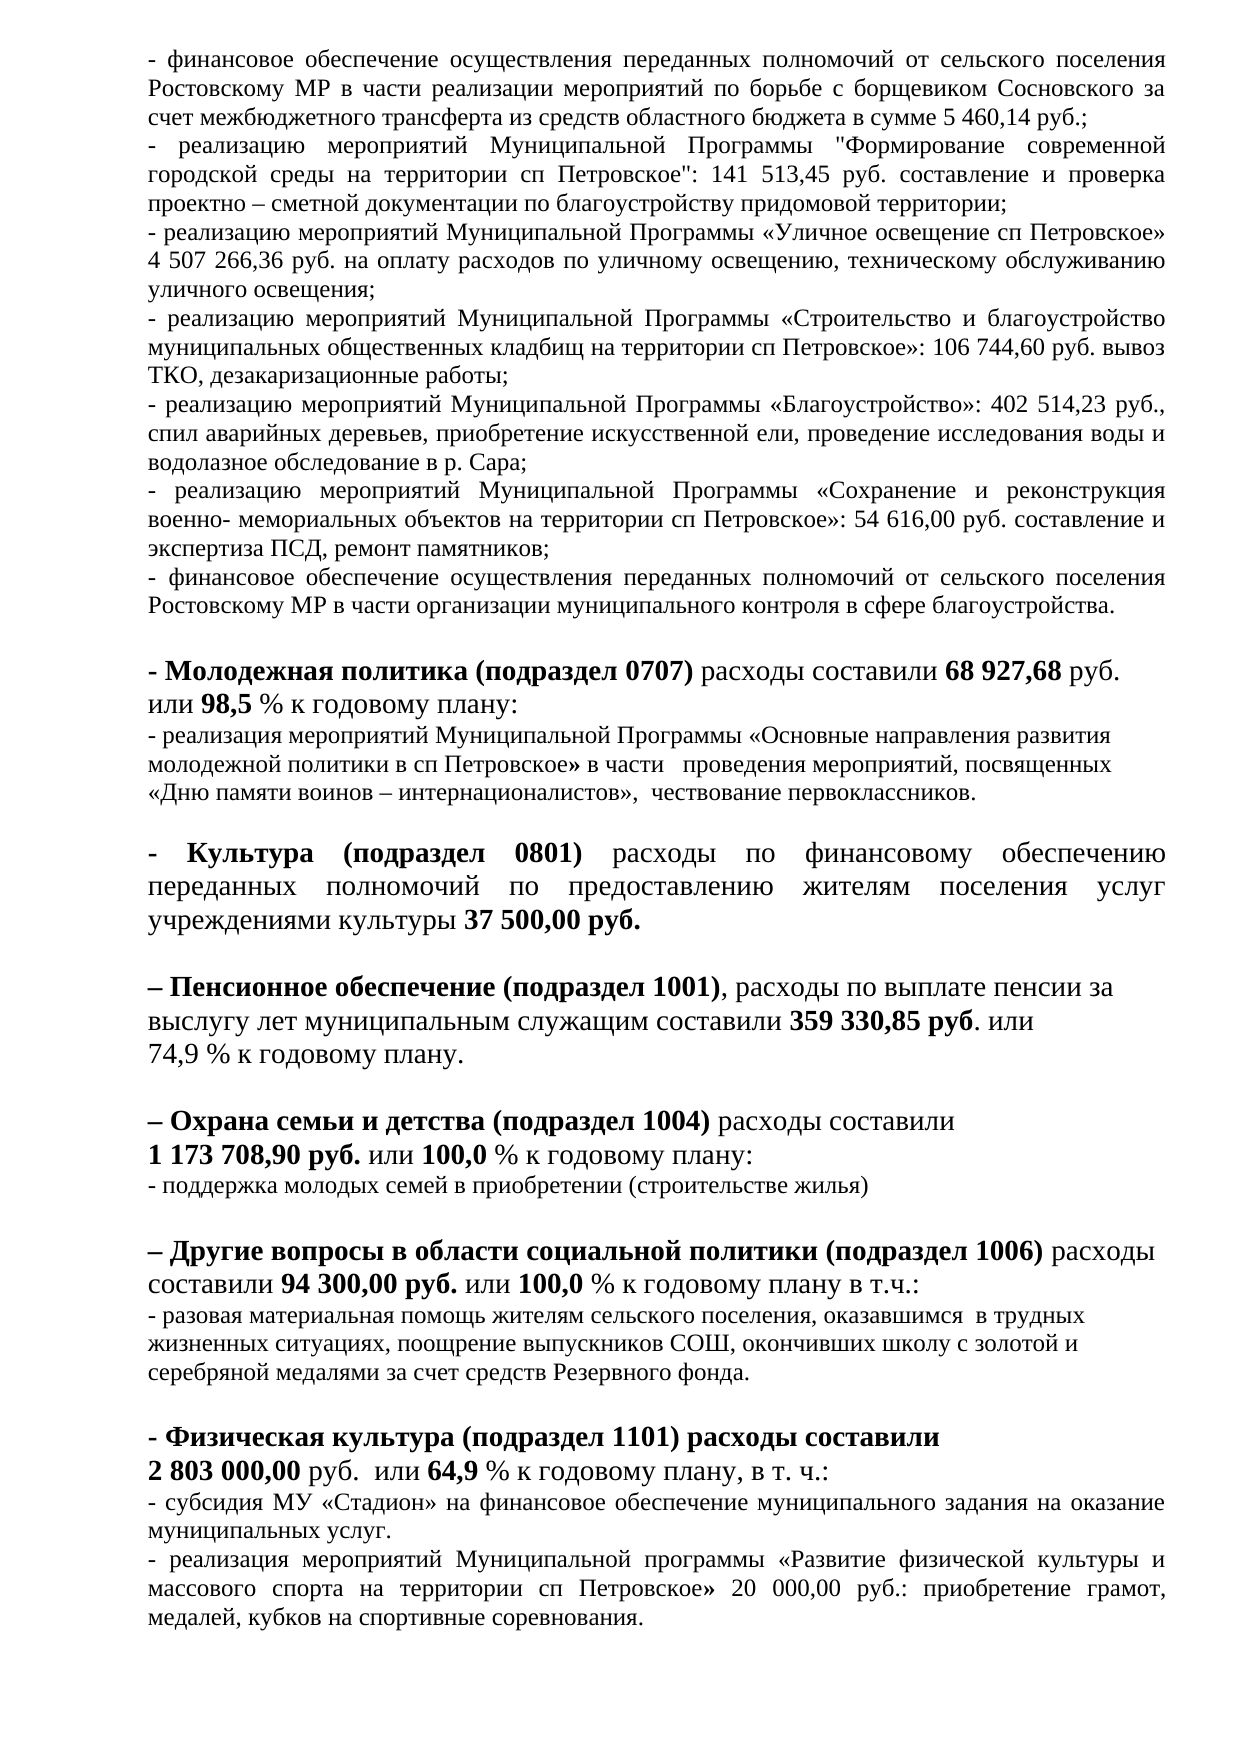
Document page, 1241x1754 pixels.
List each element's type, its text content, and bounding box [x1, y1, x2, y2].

text - реализацию мероприятий Муниципальной Программы «Уличное освещение сп Петровское» 4 507 266,36 руб. на оплату расходов по уличному освещению, техническому обслуживанию уличного освещения; [148, 217, 1167, 303]
text - реализацию мероприятий Муниципальной Программы "Формирование современной городской среды на территории сп Петровское": 141 513,45 руб. составление и проверка проектно – сметной документации по благоустройству придомовой территории; [148, 131, 1167, 217]
text - финансовое обеспечение осуществления переданных полномочий от сельского поселения Ростовскому МР в части организации муниципального контроля в сфере благоустройства. [148, 562, 1167, 619]
text - поддержка молодых семей в приобретении (строительстве жилья) [148, 1170, 1167, 1199]
text 1 173 708,90 руб. или 100,0 % к годовому плану: [148, 1137, 1167, 1170]
text - финансовое обеспечение осуществления переданных полномочий от сельского поселения Ростовскому МР в части реализации мероприятий по борьбе с борщевиком Сосновского за счет межбюджетного трансферта из средств областного бюджета в сумме 5 460,14 руб.; [148, 44, 1167, 131]
text - Молодежная политика (подраздел 0707) расходы составили 68 927,68 руб. или 98,5 % к годовому плану: [148, 653, 1167, 720]
text - субсидия МУ «Стадион» на финансовое обеспечение муниципального задания на оказание муниципальных услуг. [148, 1487, 1167, 1544]
text – Другие вопросы в области социальной политики (подраздел 1006) расходы составили 94 300,00 руб. или 100,0 % к годовому плану в т.ч.: [148, 1233, 1167, 1300]
text - разовая материальная помощь жителям сельского поселения, оказавшимся в трудных жизненных ситуациях, поощрение выпускников СОШ, окончивших школу с золотой и серебряной медалями за счет средств Резервного фонда. [148, 1300, 1167, 1386]
text - Культура (подраздел 0801) расходы по финансовому обеспечению переданных полномочий по предоставлению жителям поселения услуг учреждениями культуры 37 500,00 руб. [148, 835, 1167, 936]
text - Физическая культура (подраздел 1101) расходы составили [148, 1419, 1167, 1453]
text - реализацию мероприятий Муниципальной Программы «Сохранение и реконструкция военно- мемориальных объектов на территории сп Петровское»: 54 616,00 руб. составление и экспертиза ПСД, ремонт памятников; [148, 476, 1167, 562]
text – Пенсионное обеспечение (подраздел 1001), расходы по выплате пенсии за выслугу лет муниципальным служащим составили 359 330,85 руб. или [148, 969, 1167, 1036]
text - реализацию мероприятий Муниципальной Программы «Благоустройство»: 402 514,23 руб., спил аварийных деревьев, приобретение искусственной ели, проведение исследования воды и водолазное обследование в р. Сара; [148, 389, 1167, 476]
text - реализацию мероприятий Муниципальной Программы «Строительство и благоустройство муниципальных общественных кладбищ на территории сп Петровское»: 106 744,60 руб. вывоз ТКО, дезакаризационные работы; [148, 303, 1167, 389]
text - реализация мероприятий Муниципальной программы «Развитие физической культуры и массового спорта на территории сп Петровское» 20 000,00 руб.: приобретение грамот, медалей, кубков на спортивные соревнования. [148, 1544, 1167, 1630]
text 2 803 000,00 руб. или 64,9 % к годовому плану, в т. ч.: [148, 1453, 1167, 1487]
text - реализация мероприятий Муниципальной Программы «Основные направления развития молодежной политики в сп Петровское» в части проведения мероприятий, посвященных «Дню памяти воинов – интернационалистов», чествование первоклассников. [148, 720, 1167, 806]
text 74,9 % к годовому плану. [148, 1036, 1167, 1070]
text – Охрана семьи и детства (подраздел 1004) расходы составили [148, 1103, 1167, 1137]
